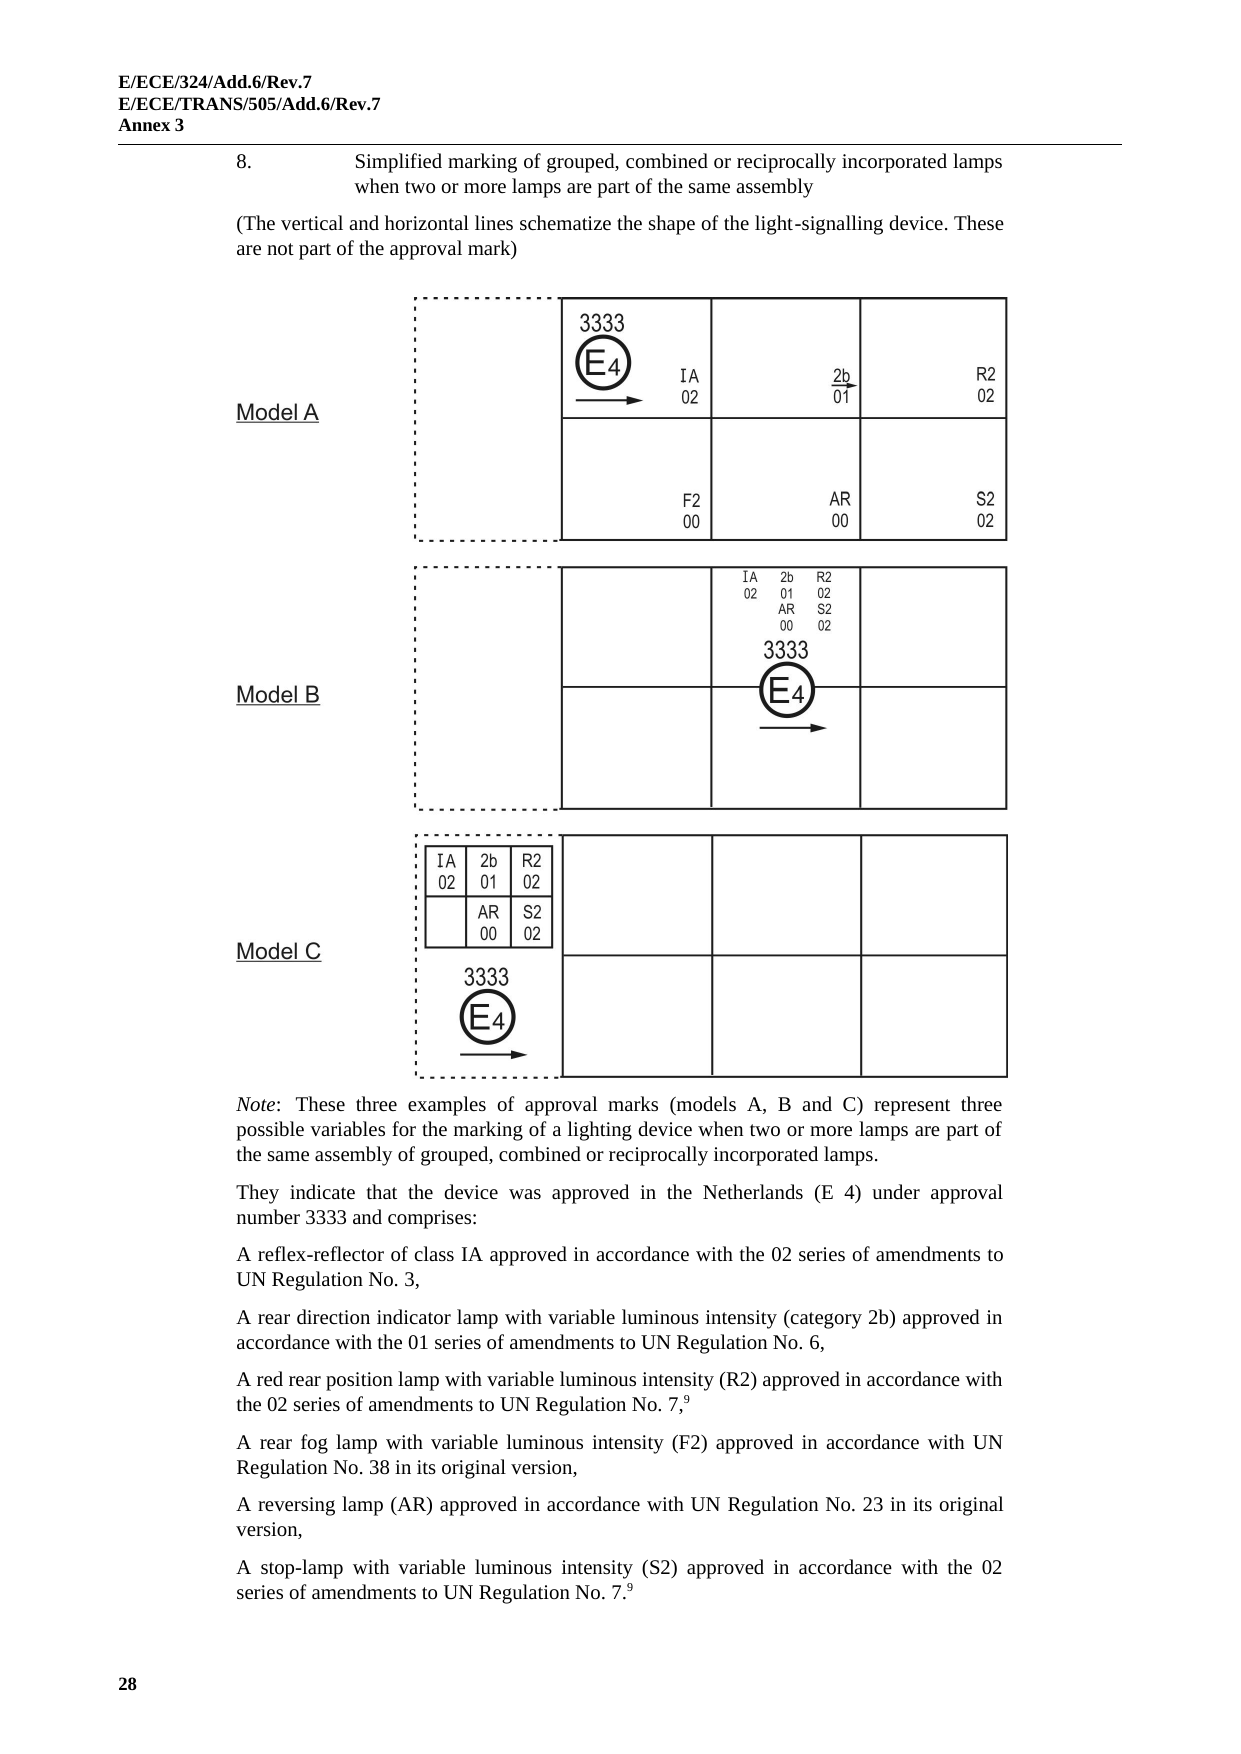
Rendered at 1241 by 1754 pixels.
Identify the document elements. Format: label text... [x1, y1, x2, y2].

text A red rear position lamp with variable luminous intensity (R2) approved in accordance with the 02 series of amendments to UN Regulation No. 7,9 [236, 1366, 1004, 1416]
text (The vertical and horizontal lines schematize the shape of the light-signalling device. These are not part of the approval mark) [236, 210, 1004, 260]
text A rear direction indicator lamp with variable luminous intensity (category 2b) approved in accordance with the 01 series of amendments to UN Regulation No. 6, [236, 1304, 1004, 1354]
text 8. Simplified marking of grouped, combined or reciprocally incorporated lamps when two or more lamps are part of the same assembly [236, 148, 1004, 198]
text They indicate that the device was approved in the Netherlands (E 4) under approval number 3333 and comprises: [236, 1179, 1004, 1229]
text A stop-lamp with variable luminous intensity (S2) approved in accordance with the 02 series of amendments to UN Regulation No. 7.9 [236, 1554, 1004, 1604]
text Note: These three examples of approval marks (models A, B and C) represent three possible variables for the marking of a lighting device when two or more lamps are part of the same assembly of grouped, combined or reciprocally incorporated lamps. [236, 1091, 1004, 1166]
text A reflex-reflector of class IA approved in accordance with the 02 series of amendments to UN Regulation No. 3, [236, 1241, 1004, 1291]
picture [236, 297, 1008, 1079]
text A reversing lamp (AR) approved in accordance with UN Regulation No. 23 in its original version, [236, 1491, 1004, 1541]
text A rear fog lamp with variable luminous intensity (F2) approved in accordance with UN Regulation No. 38 in its original version, [236, 1429, 1004, 1479]
